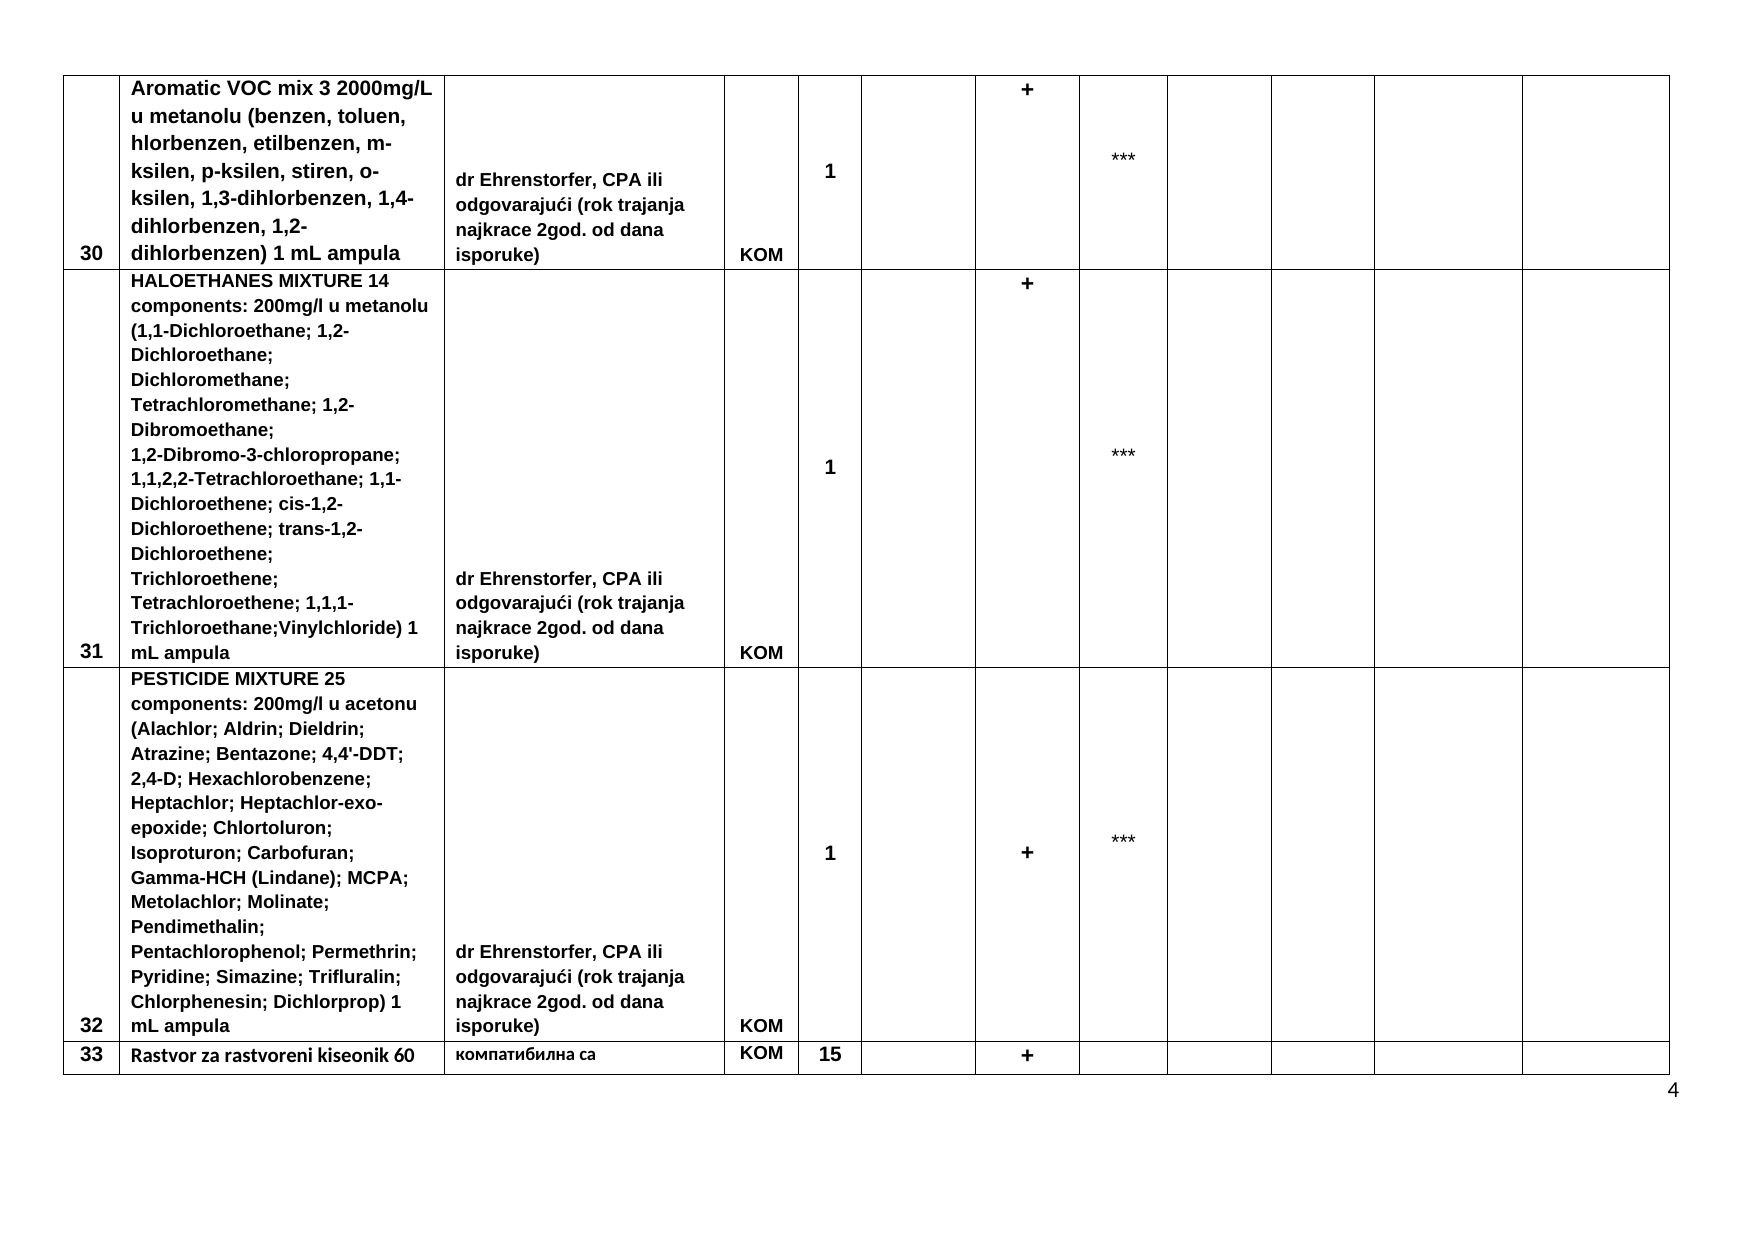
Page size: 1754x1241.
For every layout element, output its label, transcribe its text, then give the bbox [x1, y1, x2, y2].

table_cell PESTICIDE MIXTURE 25 components: 200mg/l u acetonu (Alachlor; Aldrin; Dieldrin; Atrazine; Bentazone; 4,4'-DDT; 2,4-D; Hexachlorobenzene; Heptachlor; Heptachlor-exo-epoxide; Chlortoluron; Isoproturon; Carbofuran; Gamma-HCH (Lindane); MCPA; Metolachlor; Molinate; Pendimethalin; Pentachlorophenol; Permethrin; Pyridine; Simazine; Trifluralin; Chlorphenesin; Dichlorprop) 1 mL ampula [120, 668, 444, 1041]
table_cell HALOETHANES MIXTURE 14 components: 200mg/l u metanolu (1,1-Dichloroethane; 1,2-Dichloroethane; Dichloromethane; Tetrachloromethane; 1,2-Dibromoethane; 1,2-Dibromo-3-chloropropane; 1,1,2,2-Tetrachloroethane; 1,1-Dichloroethene; cis-1,2-Dichloroethene; trans-1,2-Dichloroethene; Trichloroethene; Tetrachloroethene; 1,1,1-Trichloroethane;Vinylchloride) 1 mL ampula [120, 270, 444, 667]
table_cell [1272, 668, 1374, 1041]
table_cell [1168, 668, 1271, 1041]
table_cell + [976, 76, 1079, 269]
table_cell KOM [725, 1042, 798, 1074]
table_cell 32 [64, 668, 119, 1041]
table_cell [445, 76, 724, 269]
table_cell + [976, 668, 1079, 1041]
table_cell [120, 1042, 444, 1074]
table_cell *** [1080, 668, 1167, 1041]
table_cell KOM [725, 668, 798, 1041]
table_cell [1523, 76, 1669, 269]
table_cell KOM [725, 270, 798, 667]
table_cell [1080, 1042, 1167, 1074]
table_cell 15 [799, 1042, 861, 1074]
table_cell [1375, 668, 1522, 1041]
table_cell [862, 270, 975, 667]
table_cell KOM [725, 76, 798, 269]
table_cell 1 [799, 76, 861, 269]
table_cell [1523, 270, 1669, 667]
table_cell [1375, 1042, 1522, 1074]
table_cell + [976, 1042, 1079, 1074]
table_cell [1168, 1042, 1271, 1074]
table_cell [1523, 1042, 1669, 1074]
table_cell 30 [64, 76, 119, 269]
table_cell 31 [64, 270, 119, 667]
table_cell *** [1080, 76, 1167, 269]
table_cell [1272, 1042, 1374, 1074]
table_cell [1272, 76, 1374, 269]
table_cell dr Ehrenstorfer, CPA ili odgovarajući (rok trajanja najkrace 2god. od dana isporuke) [445, 668, 724, 1041]
table_cell Aromatic VOC mix 3 2000mg/L u metanolu (benzen, toluen, hlorbenzen, etilbenzen, m-ksilen, p-ksilen, stiren, o-ksilen, 1,3-dihlorbenzen, 1,4-dihlorbenzen, 1,2-dihlorbenzen) 1 mL ampula [120, 76, 444, 269]
table_cell [862, 668, 975, 1041]
table_cell 1 [799, 270, 861, 667]
table_cell [1168, 270, 1271, 667]
table_cell 33 [64, 1042, 119, 1074]
table_cell *** [1080, 270, 1167, 667]
table_cell 1 [799, 668, 861, 1041]
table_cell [445, 1042, 724, 1074]
table_cell [1523, 668, 1669, 1041]
table_cell [862, 76, 975, 269]
table_cell + [976, 270, 1079, 667]
table_cell [862, 1042, 975, 1074]
table_cell [1375, 270, 1522, 667]
table_cell dr Ehrenstorfer, CPA ili odgovarajući (rok trajanja najkrace 2god. od dana isporuke) [445, 270, 724, 667]
table_cell [1272, 270, 1374, 667]
table_cell [1168, 76, 1271, 269]
table_cell [1375, 76, 1522, 269]
